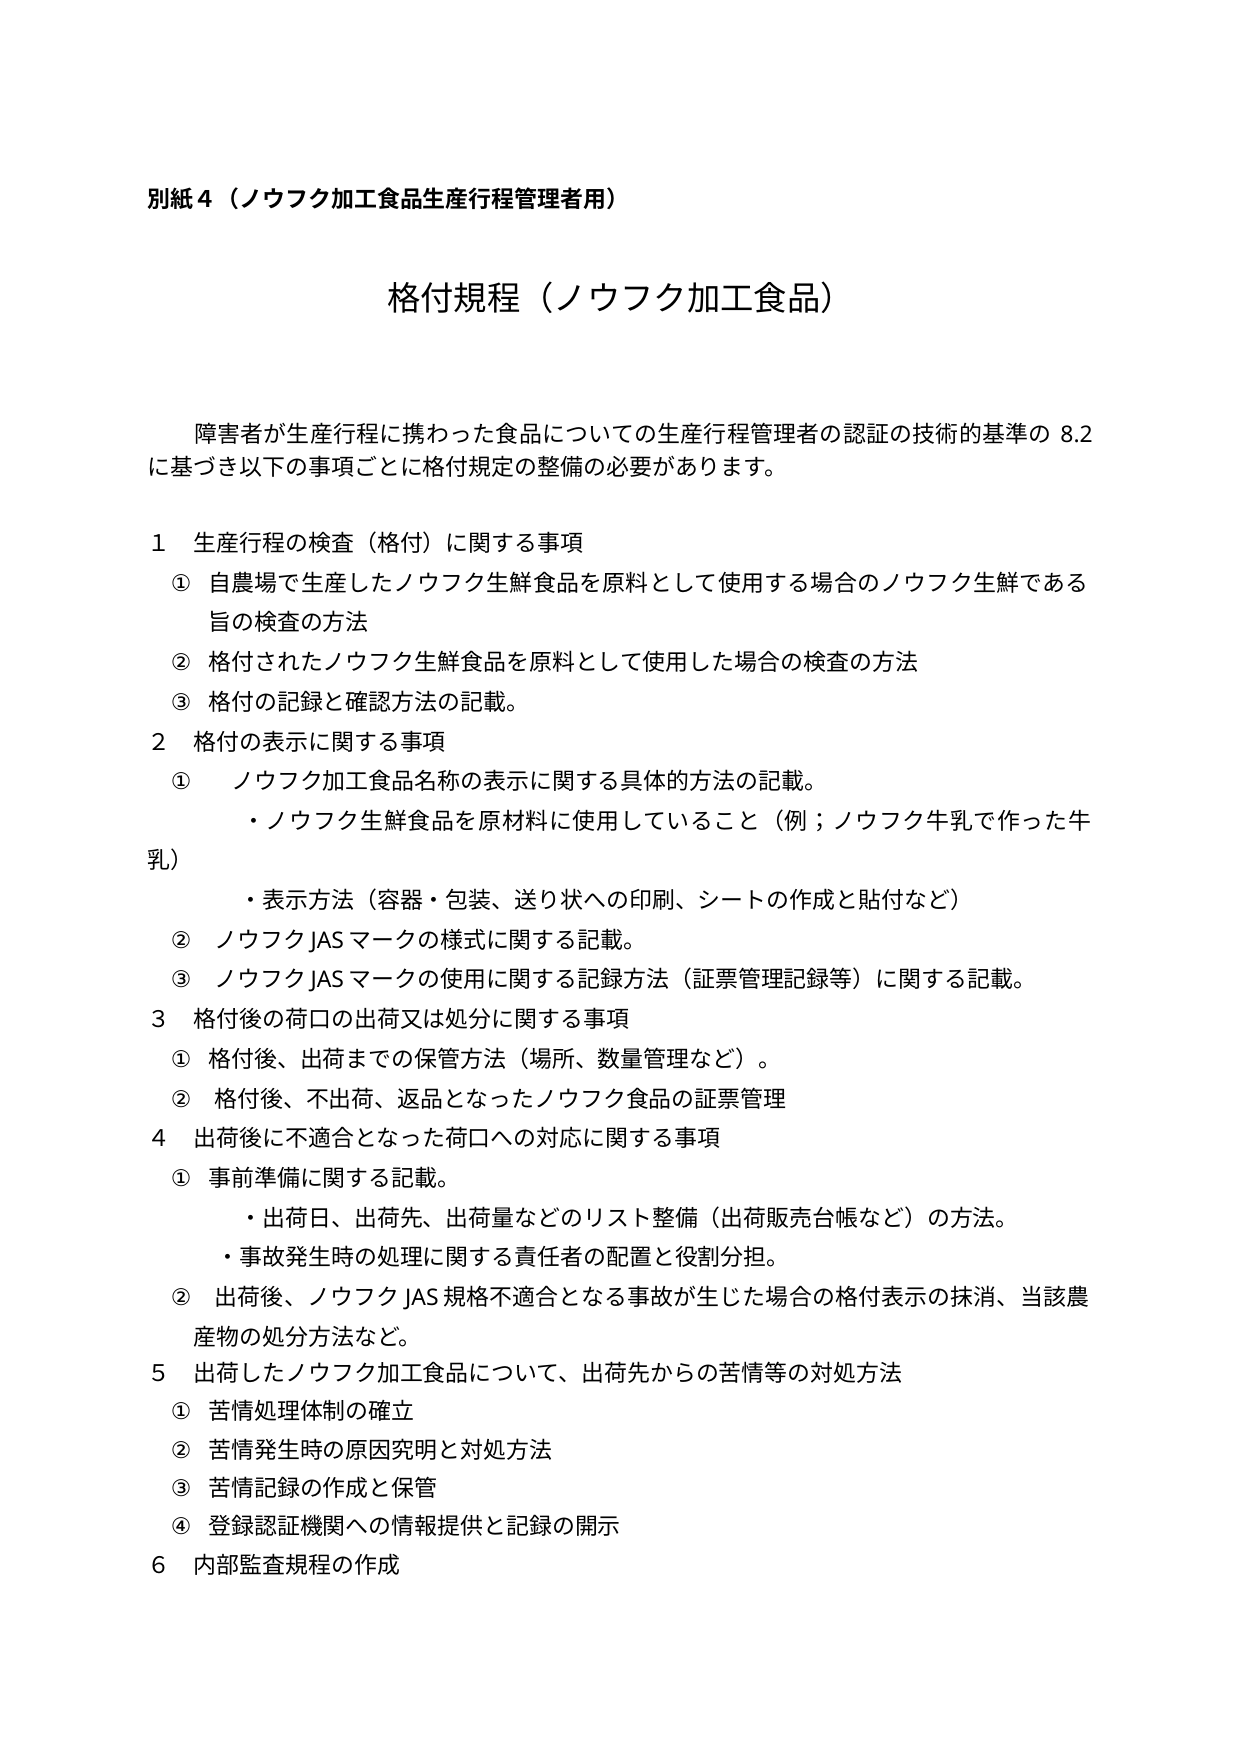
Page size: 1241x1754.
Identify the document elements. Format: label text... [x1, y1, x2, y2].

list 苦情処理体制の確立 [171, 1393, 1092, 1427]
list 苦情記録の作成と保管 [171, 1470, 1092, 1503]
text 格付規程（ノウフク加工食品） [148, 257, 1092, 336]
list 自農場で生産したノウフク生鮮食品を原料として使用する場合のノウフク生鮮である旨の検査の方法 [171, 561, 1092, 641]
list ② 格付後、不出荷、返品となったノウフク食品の証票管理 [171, 1077, 1092, 1117]
list 苦情発生時の原因究明と対処方法 [171, 1432, 1092, 1465]
list 格付後、出荷までの保管方法（場所、数量管理など）。 [171, 1038, 1092, 1077]
text 別紙４（ノウフク加工食品生産行程管理者用） [148, 177, 1092, 217]
list 格付されたノウフク生鮮食品を原料として使用した場合の検査の方法 [171, 641, 1092, 680]
text ③ ノウフクJASマークの使用に関する記録方法（証票管理記録等）に関する記載。 [148, 958, 1092, 998]
list 格付の記録と確認方法の記載。 [171, 680, 1092, 720]
list ノウフク加工食品名称の表示に関する具体的方法の記載。 [171, 760, 1092, 799]
text ５ 出荷したノウフク加工食品について、出荷先からの苦情等の対処方法 [148, 1355, 1092, 1388]
text ３ 格付後の荷口の出荷又は処分に関する事項 [148, 998, 1092, 1038]
text ６ 内部監査規程の作成 [148, 1547, 1092, 1580]
text ② 出荷後、ノウフクJAS規格不適合となる事故が生じた場合の格付表示の抹消、当該農産物の処分方法など。 [171, 1276, 1092, 1355]
text ・表示方法（容器・包装、送り状への印刷、シートの作成と貼付など） [148, 879, 1092, 918]
text 障害者が生産行程に携わった食品についての生産行程管理者の認証の技術的基準の8.2に基づき以下の事項ごとに格付規定の整備の必要があります。 [148, 415, 1092, 482]
text ② ノウフクJASマークの様式に関する記載。 [148, 918, 1092, 958]
text １ 生産行程の検査（格付）に関する事項 [148, 522, 1092, 561]
text ・事故発生時の処理に関する責任者の配置と役割分担。 [148, 1236, 1092, 1276]
text ・出荷日、出荷先、出荷量などのリスト整備（出荷販売台帳など）の方法。 [148, 1196, 1092, 1236]
text ４ 出荷後に不適合となった荷口への対応に関する事項 [148, 1117, 1092, 1157]
list 登録認証機関への情報提供と記録の開示 [171, 1508, 1092, 1542]
text ２ 格付の表示に関する事項 [148, 720, 1092, 760]
list 事前準備に関する記載。 [171, 1157, 1092, 1196]
text ・ノウフク生鮮食品を原材料に使用していること（例；ノウフク牛乳で作った牛乳） [148, 799, 1092, 879]
